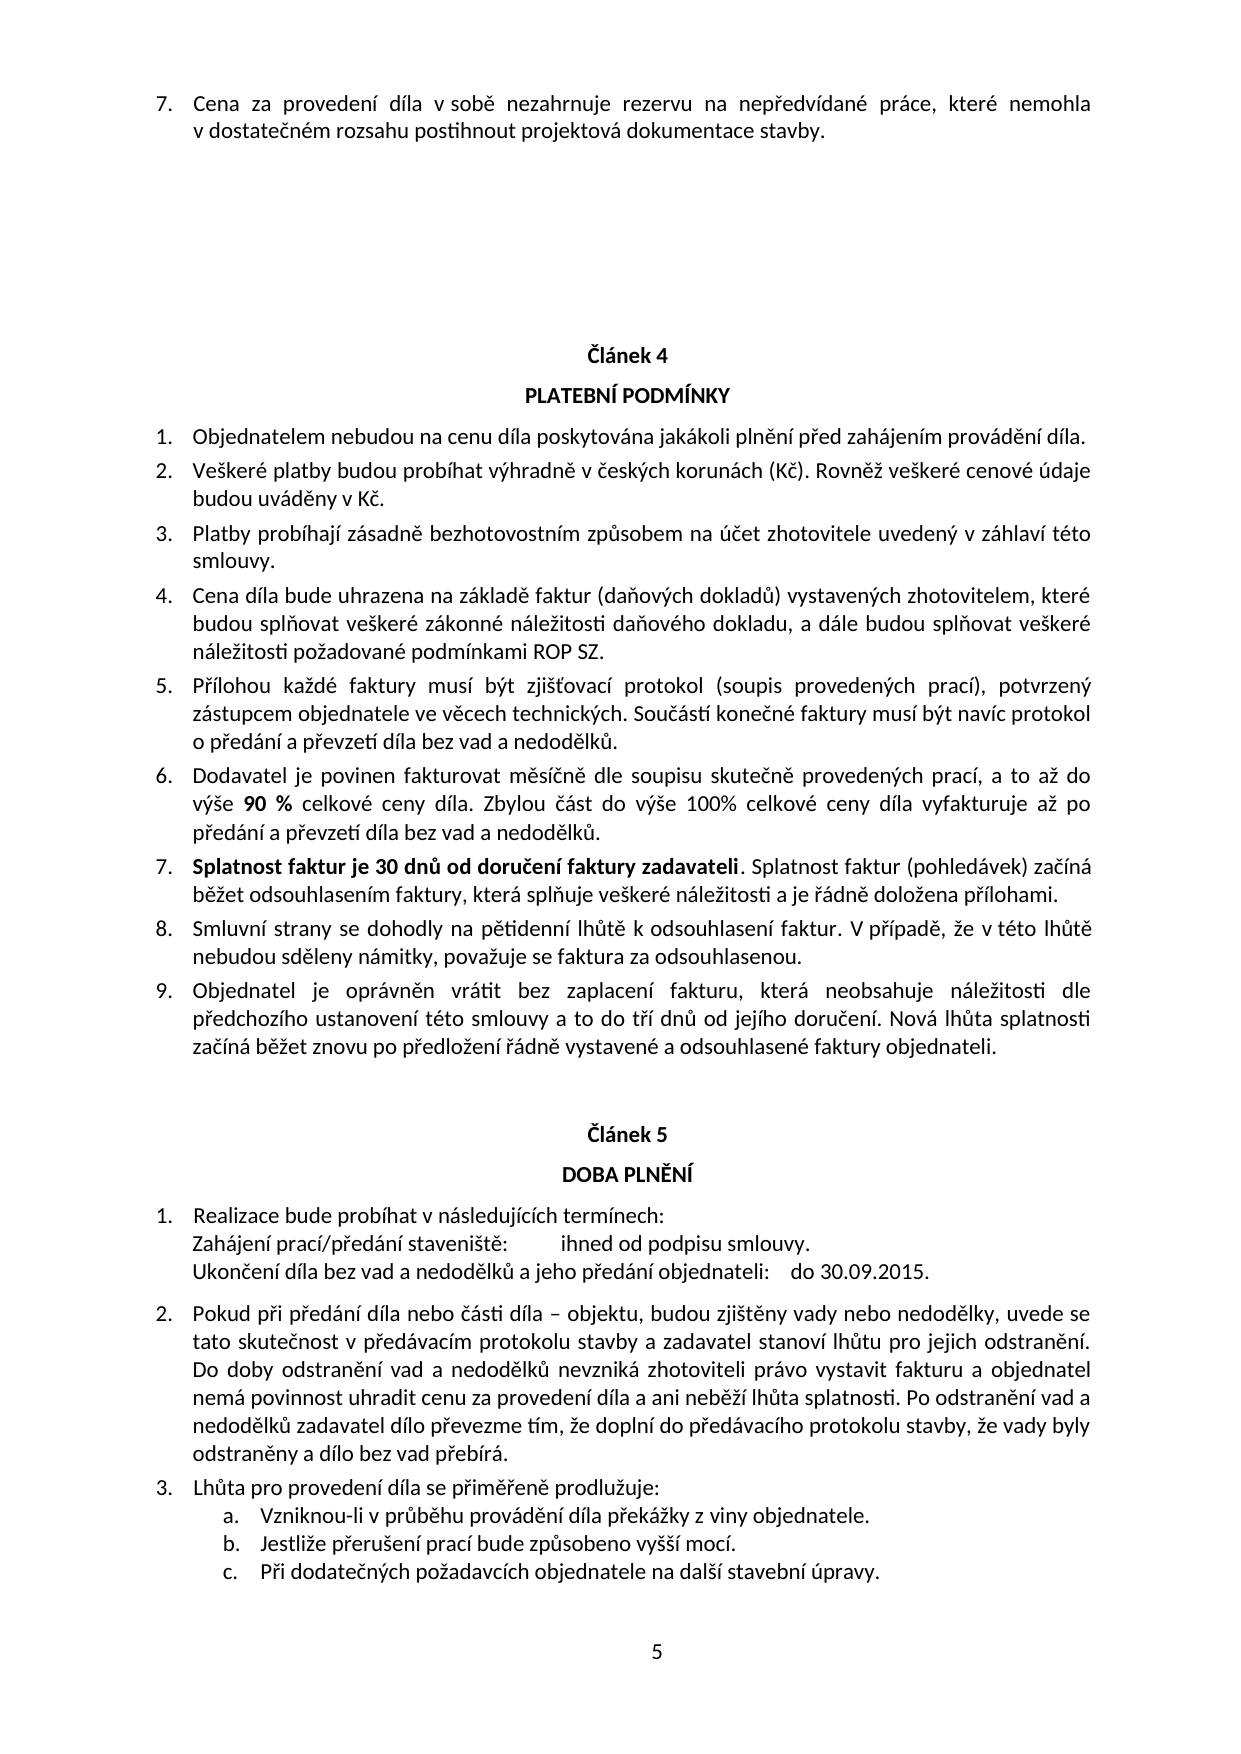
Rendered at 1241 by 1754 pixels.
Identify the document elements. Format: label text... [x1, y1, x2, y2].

list Zahájení prací/předání staveniště: ihned od podpisu smlouvy. [192, 1229, 1093, 1257]
list Realizace bude probíhat v následujících termínech: [156, 1201, 1093, 1229]
list Dodavatel je povinen fakturovat měsíčně dle soupisu skutečně provedených prací, a to až do výše 90 % celkové ceny díla. Zbylou část do výše 100% celkové ceny díla vyfakturuje až po předání a převzetí díla bez vad a nedodělků. [155, 762, 1093, 846]
list Veškeré platby budou probíhat výhradně v českých korunách (Kč). Rovněž veškeré cenové údaje budou uváděny v Kč. [155, 456, 1093, 512]
list Splatnost faktur je 30 dnů od doručení faktury zadavateli. Splatnost faktur (pohledávek) začíná běžet odsouhlasením faktury, která splňuje veškeré náležitosti a je řádně doložena přílohami. [155, 852, 1093, 908]
text DOBA PLNĚNÍ [162, 1160, 1093, 1188]
list Platby probíhají zásadně bezhotovostním způsobem na účet zhotovitele uvedený v záhlaví této smlouvy. [155, 519, 1093, 575]
list Pokud při předání díla nebo části díla – objektu, budou zjištěny vady nebo nedodělky, uvede se tato skutečnost v předávacím protokolu stavby a zadavatel stanoví lhůtu pro jejich odstranění. Do doby odstranění vad a nedodělků nevzniká zhotoviteli právo vystavit fakturu a objednatel nemá povinnost uhradit cenu za provedení díla a ani neběží lhůta splatnosti. Po odstranění vad a nedodělků zadavatel dílo převezme tím, že doplní do předávacího protokolu stavby, že vady byly odstraněny a dílo bez vad přebírá. [155, 1299, 1093, 1467]
list Ukončení díla bez vad a nedodělků a jeho předání objednateli: do 30.09.2015. [192, 1257, 1093, 1285]
subtitle Článek 4 [162, 341, 1093, 369]
subtitle Článek 5 [162, 1120, 1093, 1148]
list Cena díla bude uhrazena na základě faktur (daňových dokladů) vystavených zhotovitelem, které budou splňovat veškeré zákonné náležitosti daňového dokladu, a dále budou splňovat veškeré náležitosti požadované podmínkami ROP SZ. [155, 581, 1093, 665]
list Smluvní strany se dohodly na pětidenní lhůtě k odsouhlasení faktur. V případě, že v této lhůtě nebudou sděleny námitky, považuje se faktura za odsouhlasenou. [155, 914, 1093, 970]
list Vzniknou-li v průběhu provádění díla překážky z viny objednatele. [223, 1501, 1093, 1529]
list Jestliže přerušení prací bude způsobeno vyšší mocí. [223, 1529, 1093, 1557]
list Přílohou každé faktury musí být zjišťovací protokol (soupis provedených prací), potvrzený zástupcem objednatele ve věcech technických. Součástí konečné faktury musí být navíc protokol o předání a převzetí díla bez vad a nedodělků. [155, 671, 1093, 755]
text Platební podmínky [162, 382, 1093, 409]
list Cena za provedení díla v sobě nezahrnuje rezervu na nepředvídané práce, které nemohla v dostatečném rozsahu postihnout projektová dokumentace stavby. [156, 89, 1093, 145]
list Lhůta pro provedení díla se přiměřeně prodlužuje: [156, 1473, 1093, 1501]
list Objednatel je oprávněn vrátit bez zaplacení fakturu, která neobsahuje náležitosti dle předchozího ustanovení této smlouvy a to do tří dnů od jejího doručení. Nová lhůta splatnosti začíná běžet znovu po předložení řádně vystavené a odsouhlasené faktury objednateli. [155, 976, 1093, 1061]
list Při dodatečných požadavcích objednatele na další stavební úpravy. [223, 1557, 1093, 1585]
list Objednatelem nebudou na cenu díla poskytována jakákoli plnění před zahájením provádění díla. [155, 422, 1093, 450]
